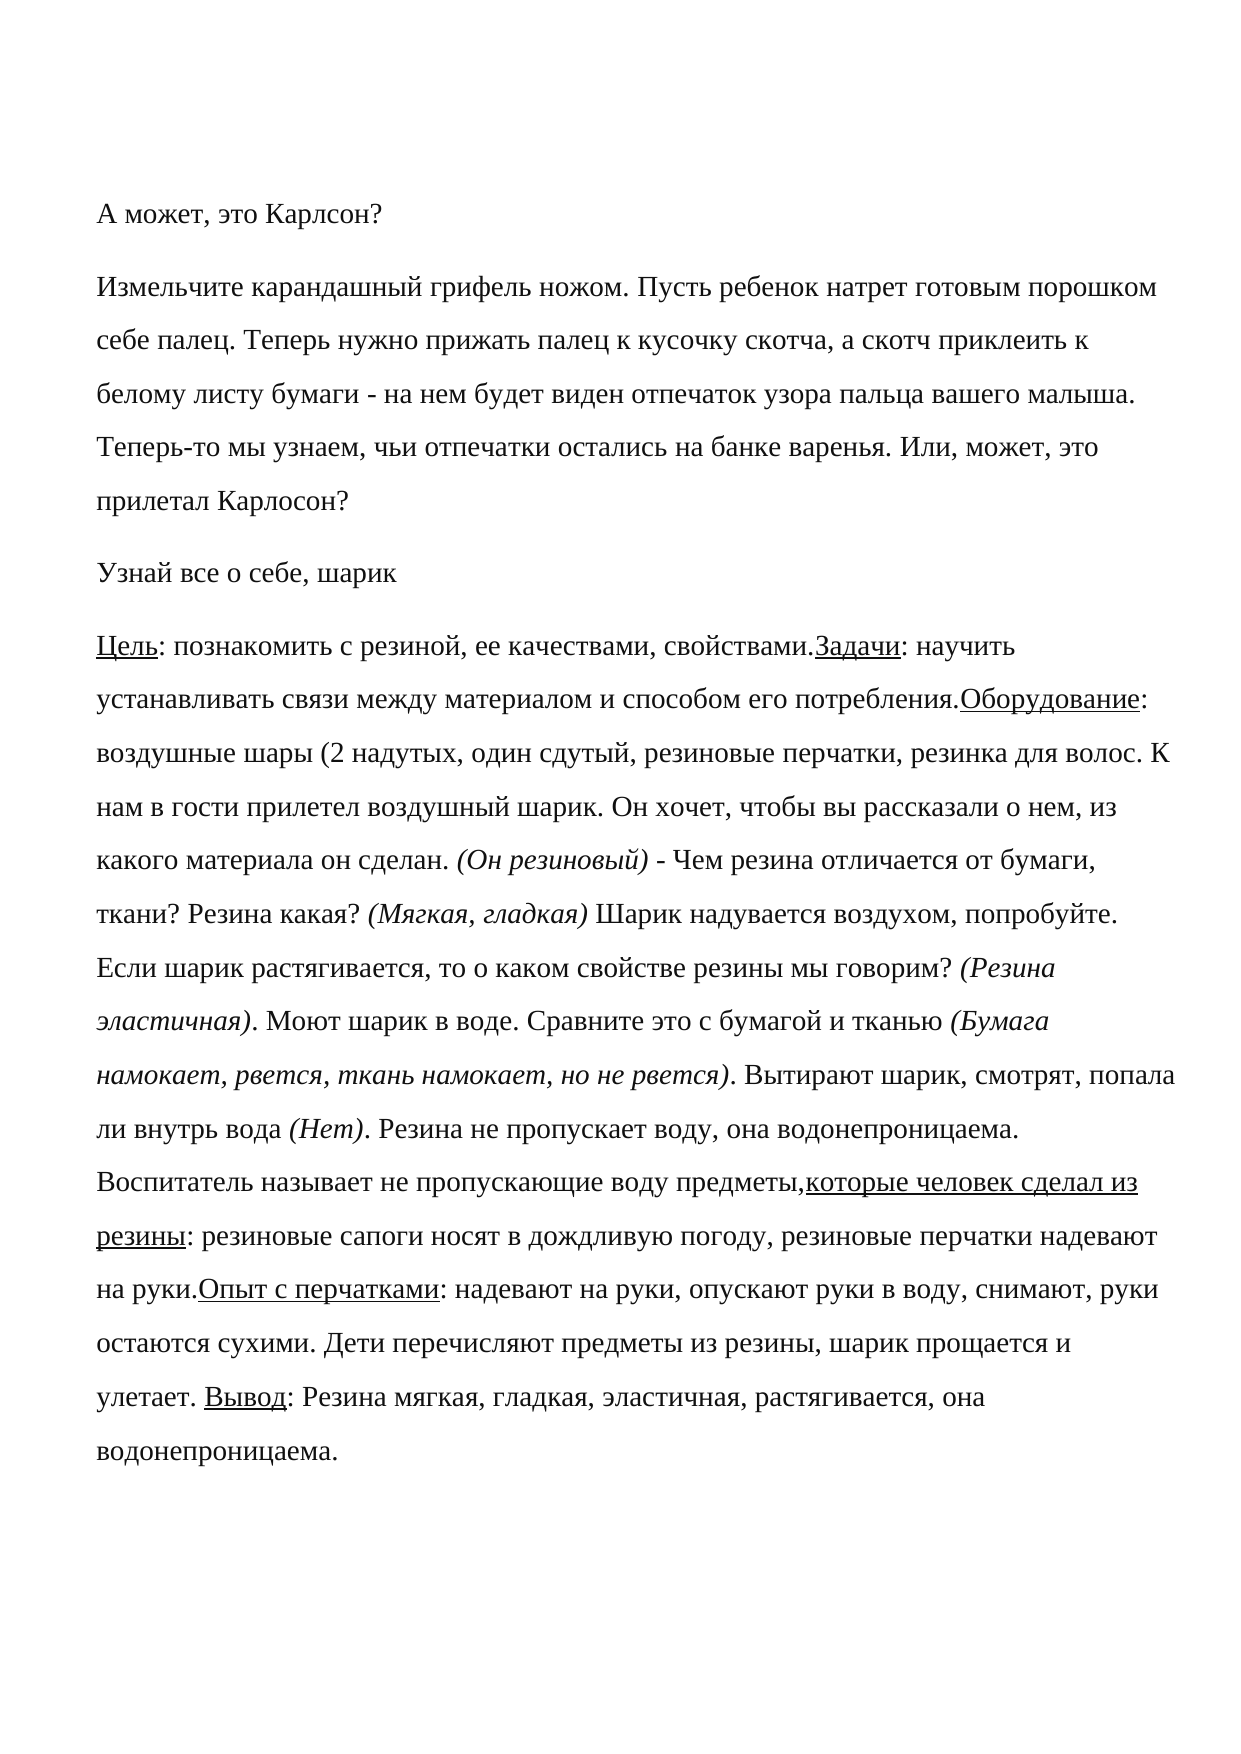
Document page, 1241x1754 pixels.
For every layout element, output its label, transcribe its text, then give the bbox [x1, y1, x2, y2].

text Если шарик растягивается, то о каком свойстве резины мы говорим? (Резина эластичная). Моют шарик в воде. Сравните это с бумагой и тканью (Бумага намокает, рвется, ткань намокает, но не рвется). Вытирают шарик, смотрят, попала ли внутрь вода (Нет). Резина не пропускает воду, она водонепроницаема. [96, 950, 1177, 1144]
text Измельчите карандашный грифель ножом. Пусть ребенок натрет готовым порошком себе палец. Теперь нужно прижать палец к кусочку скотча, а скотч приклеить к белому листу бумаги - на нем будет виден отпечаток узора пальца вашего малыша. [96, 269, 1164, 409]
text Узнай все о себе, шарик [96, 555, 1186, 589]
text Теперь-то мы узнаем, чьи отпечатки остались на банке варенья. Или, может, это прилетал Карлосон? [96, 429, 1186, 517]
text А может, это Карлсон? [96, 196, 1186, 230]
text Цель: познакомить с резиной, ее качествами, свойствами.Задачи: научить устанавливать связи между материалом и способом его потребления.Оборудование: воздушные шары (2 надутых, один сдутый, резиновые перчатки, резинка для волос. К нам в гости прилетел воздушный шарик. Он хочет, чтобы вы рассказали о нем, из какого материала он сделан. (Он резиновый) - Чем резина отличается от бумаги, ткани? Резина какая? (Мягкая, гладкая) Шарик надувается воздухом, попробуйте. [96, 628, 1172, 930]
text Воспитатель называет не пропускающие воду предметы,которые человек сделал из резины: резиновые сапоги носят в дождливую погоду, резиновые перчатки надевают на руки.Опыт с перчатками: надевают на руки, опускают руки в воду, снимают, руки остаются сухими. Дети перечисляют предметы из резины, шарик прощается и улетает. Вывод: Резина мягкая, гладкая, эластичная, растягивается, она водонепроницаема. [96, 1164, 1161, 1466]
